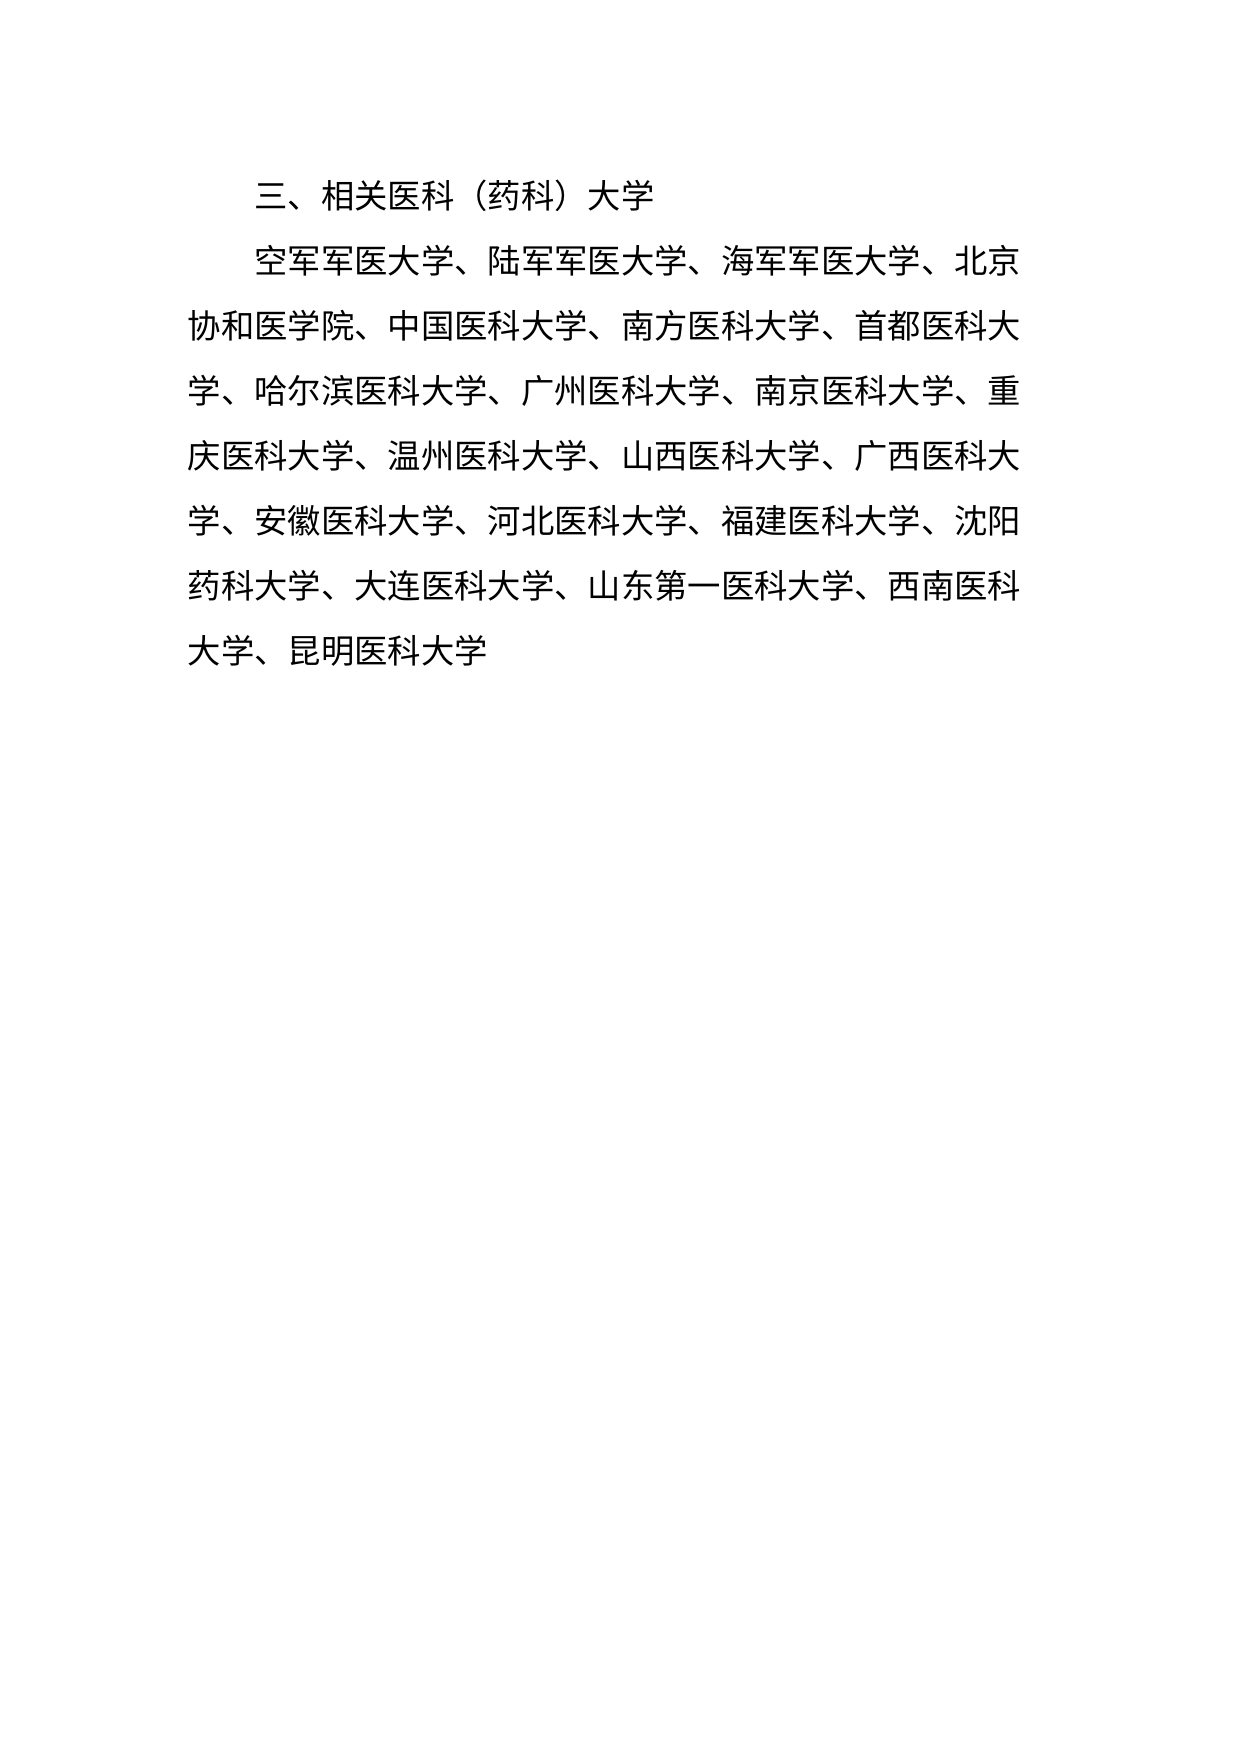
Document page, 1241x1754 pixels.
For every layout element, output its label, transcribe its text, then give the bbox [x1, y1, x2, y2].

text 三、相关医科（药科）大学 [187, 162, 1053, 227]
text 空军军医大学、陆军军医大学、海军军医大学、北京协和医学院、中国医科大学、南方医科大学、首都医科大学、哈尔滨医科大学、广州医科大学、南京医科大学、重庆医科大学、温州医科大学、山西医科大学、广西医科大学、安徽医科大学、河北医科大学、福建医科大学、沈阳药科大学、大连医科大学、山东第一医科大学、西南医科大学、昆明医科大学 [187, 227, 1053, 682]
